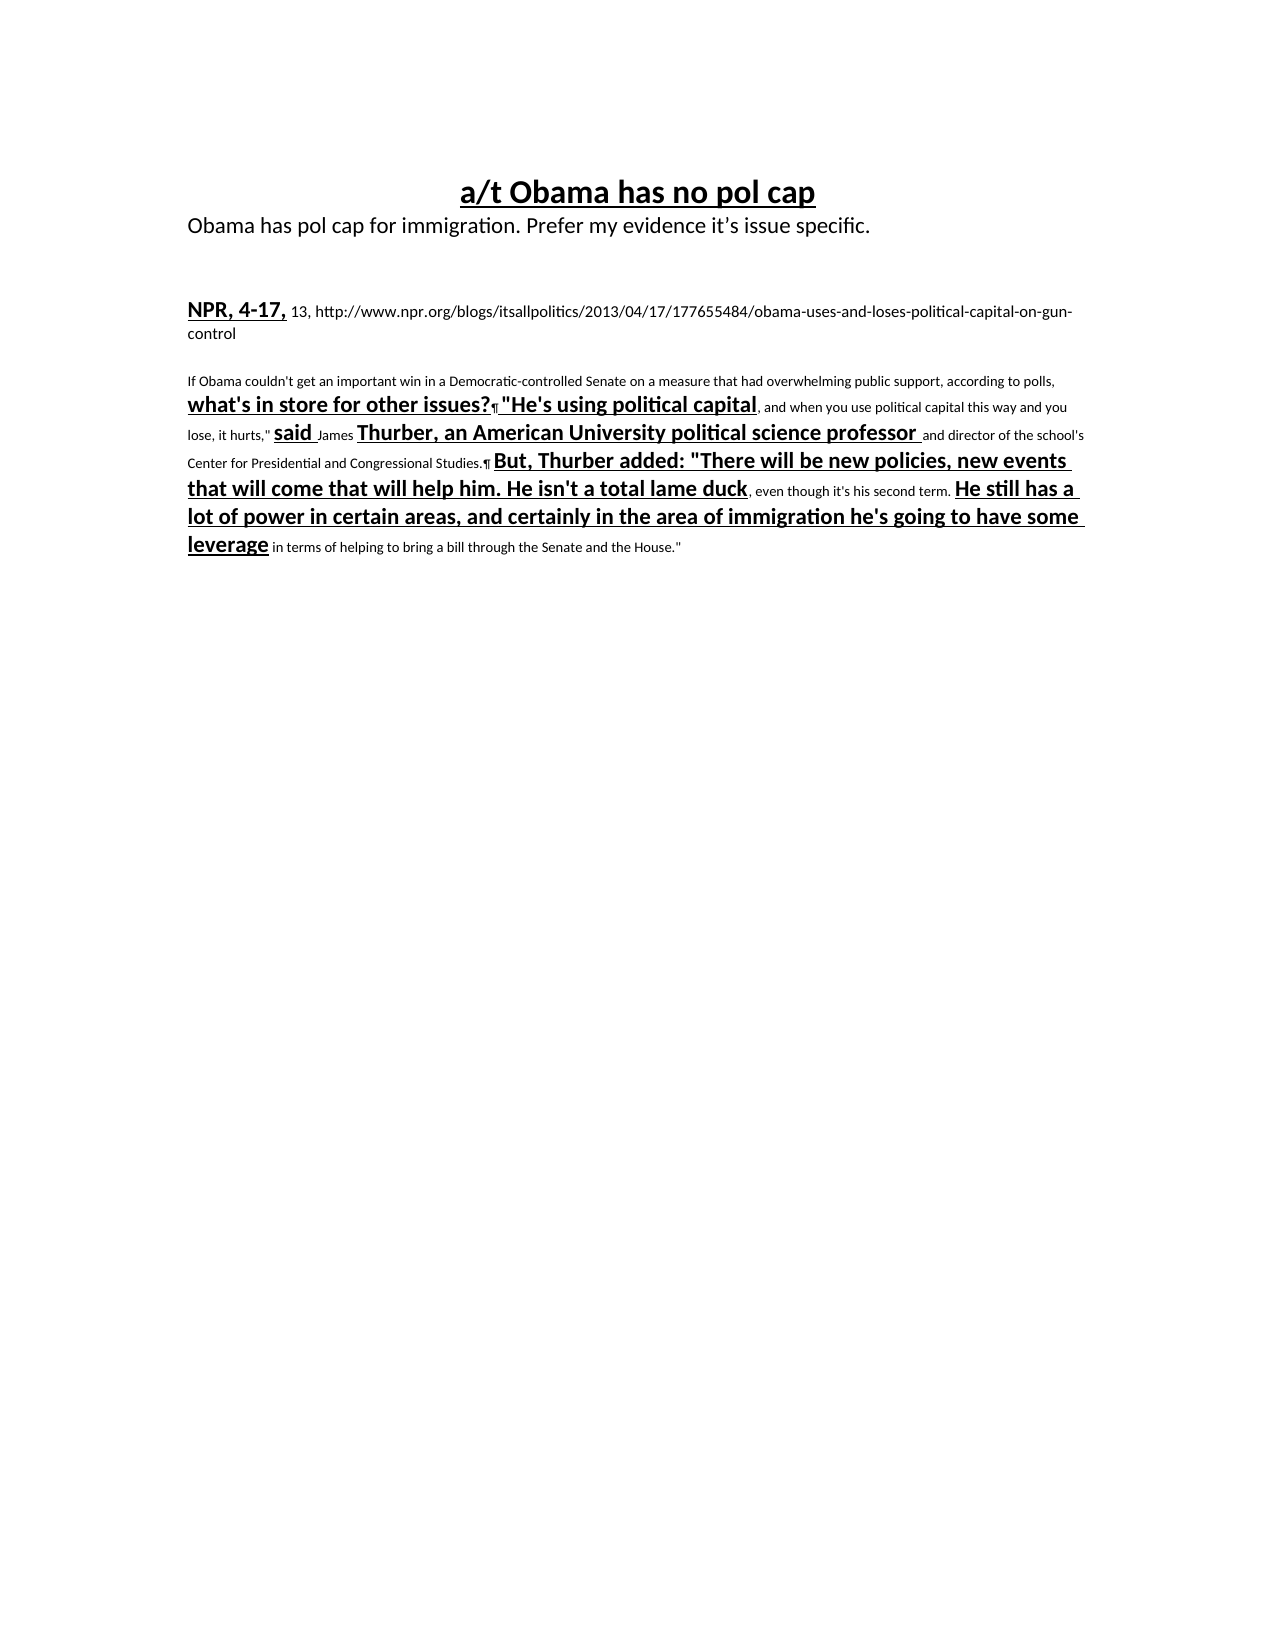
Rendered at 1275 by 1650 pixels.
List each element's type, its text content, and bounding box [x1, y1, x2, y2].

text NPR, 4-17, 13, http://www.npr.org/blogs/itsallpolitics/2013/04/17/177655484/obama-uses-and-loses-political-capital-on-gun-control [187, 296, 1087, 344]
text Obama has pol cap for immigration. Prefer my evidence it’s issue specific. [187, 212, 1087, 239]
subtitle a/t Obama has no pol cap [187, 171, 1087, 212]
text If Obama couldn't get an important win in a Democratic-controlled Senate on a measure that had overwhelming public support, according to polls, what's in store for other issues?¶ "He's using political capital, and when you use political capital this way and you lose, it hurts," said James Thurber, an American University political science professor and director of the school's Center for Presidential and Congressional Studies.¶ But, Thurber added: "There will be new policies, new events that will come that will help him. He isn't a total lame duck, even though it's his second term. He still has a lot of power in certain areas, and certainly in the area of immigration he's going to have some leverage in terms of helping to bring a bill through the Senate and the House." [187, 372, 1087, 558]
